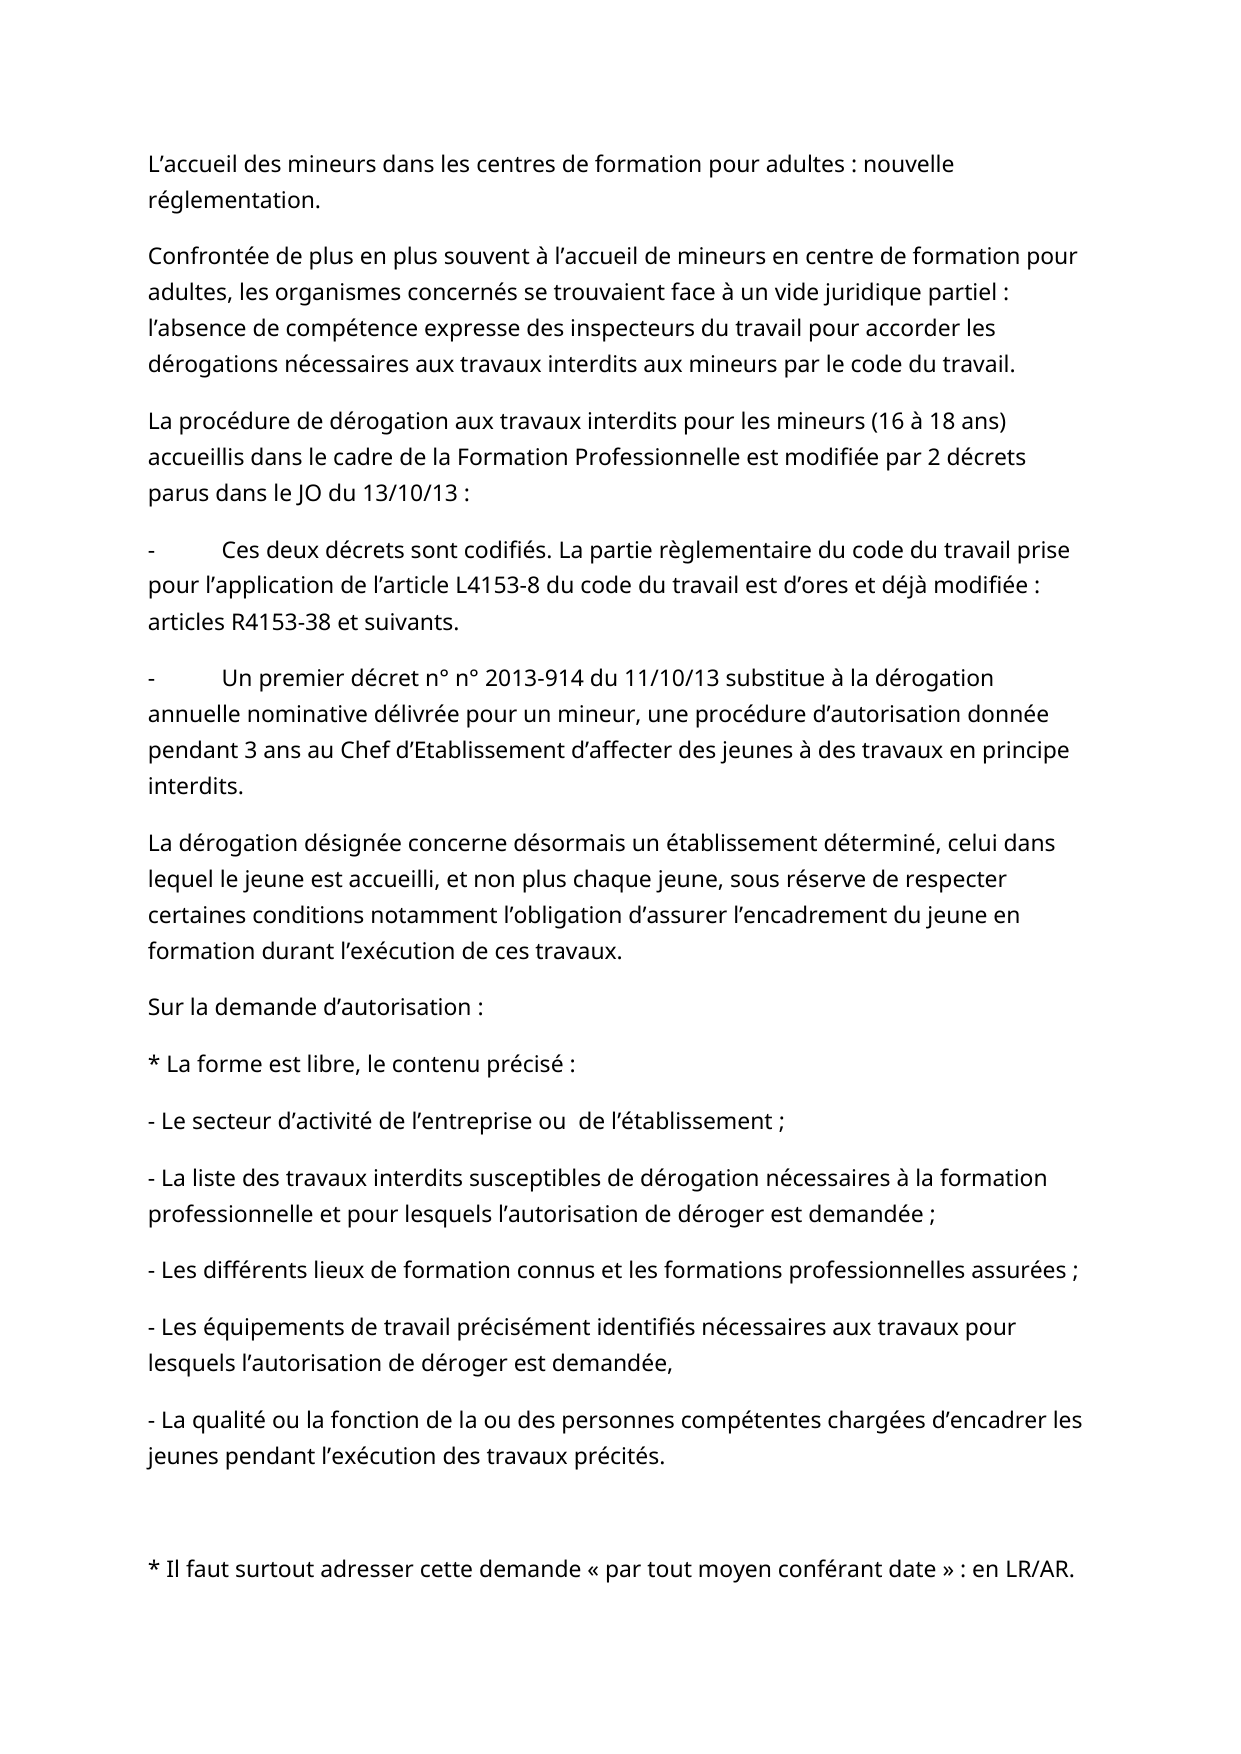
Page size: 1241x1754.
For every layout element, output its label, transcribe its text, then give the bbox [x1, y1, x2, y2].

text - Un premier décret n° n° 2013-914 du 11/10/13 substitue à la dérogation annuelle nominative délivrée pour un mineur, une procédure d’autorisation donnée pendant 3 ans au Chef d’Etablissement d’affecter des jeunes à des travaux en principe interdits. [148, 662, 1093, 801]
text Sur la demande d’autorisation : [148, 991, 1093, 1023]
text - La liste des travaux interdits susceptibles de dérogation nécessaires à la formation professionnelle et pour lesquels l’autorisation de déroger est demandée ; [148, 1162, 1093, 1229]
text Confrontée de plus en plus souvent à l’accueil de mineurs en centre de formation pour adultes, les organismes concernés se trouvaient face à un vide juridique partiel : l’absence de compétence expresse des inspecteurs du travail pour accorder les dérogations nécessaires aux travaux interdits aux mineurs par le code du travail. [148, 240, 1093, 379]
text La dérogation désignée concerne désormais un établissement déterminé, celui dans lequel le jeune est accueilli, et non plus chaque jeune, sous réserve de respecter certaines conditions notamment l’obligation d’assurer l’encadrement du jeune en formation durant l’exécution de ces travaux. [148, 827, 1093, 966]
text - Le secteur d’activité de l’entreprise ou de l’établissement ; [148, 1105, 1093, 1136]
text - Ces deux décrets sont codifiés. La partie règlementaire du code du travail prise pour l’application de l’article L4153-8 du code du travail est d’ores et déjà modifiée : articles R4153-38 et suivants. [148, 533, 1093, 637]
text * Il faut surtout adresser cette demande « par tout moyen conférant date » : en LR/AR. [148, 1553, 1093, 1584]
text - La qualité ou la fonction de la ou des personnes compétentes chargées d’encadrer les jeunes pendant l’exécution des travaux précités. [148, 1404, 1093, 1471]
text L’accueil des mineurs dans les centres de formation pour adultes : nouvelle réglementation. [148, 148, 1093, 215]
text La procédure de dérogation aux travaux interdits pour les mineurs (16 à 18 ans) accueillis dans le cadre de la Formation Professionnelle est modifiée par 2 décrets parus dans le JO du 13/10/13 : [148, 405, 1093, 508]
text - Les équipements de travail précisément identifiés nécessaires aux travaux pour lesquels l’autorisation de déroger est demandée, [148, 1311, 1093, 1378]
text * La forme est libre, le contenu précisé : [148, 1048, 1093, 1079]
text - Les différents lieux de formation connus et les formations professionnelles assurées ; [148, 1254, 1093, 1286]
